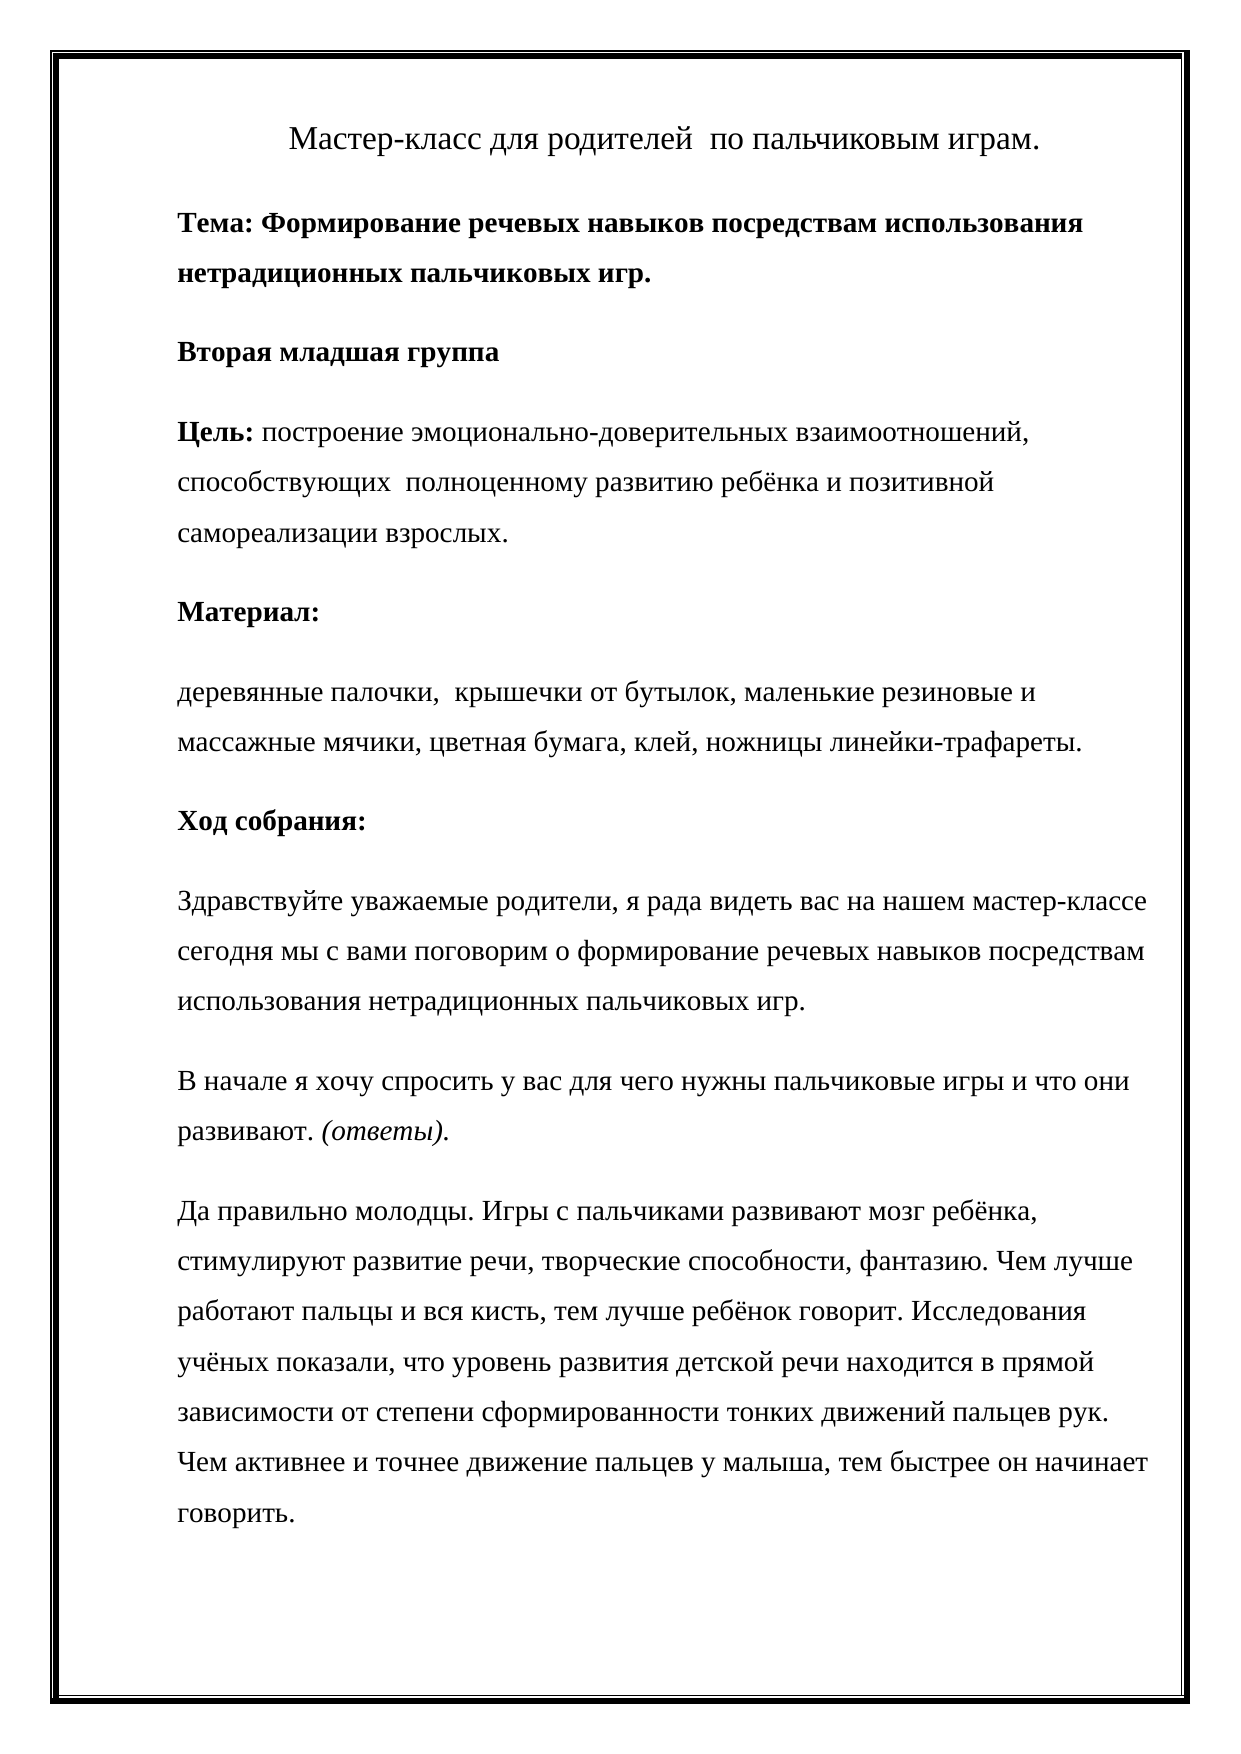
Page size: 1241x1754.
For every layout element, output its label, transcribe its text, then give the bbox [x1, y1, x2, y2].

text деревянные палочки, крышечки от бутылок, маленькие резиновые и массажные мячики, цветная бумага, клей, ножницы линейки-трафареты. [177, 674, 1152, 757]
text Вторая младшая группа [177, 334, 1152, 368]
text Здравствуйте уважаемые родители, я рада видеть вас на нашем мастер-классе сегодня мы с вами поговорим о формирование речевых навыков посредствам использования нетрадиционных пальчиковых игр. [177, 883, 1152, 1017]
text Ход собрания: [177, 803, 1152, 837]
text Цель: построение эмоционально-доверительных взаимоотношений, способствующих полноценному развитию ребёнка и позитивной самореализации взрослых. [177, 414, 1152, 548]
text Материал: [177, 594, 1152, 628]
text Тема: Формирование речевых навыков посредствам использования нетрадиционных пальчиковых игр. [177, 205, 1152, 289]
text Мастер-класс для родителей по пальчиковым играм. [177, 118, 1152, 156]
text Да правильно молодцы. Игры с пальчиками развивают мозг ребёнка, стимулируют развитие речи, творческие способности, фантазию. Чем лучше работают пальцы и вся кисть, тем лучше ребёнок говорит. Исследования учёных показали, что уровень развития детской речи находится в прямой зависимости от степени сформированности тонких движений пальцев рук. Чем активнее и точнее движение пальцев у малыша, тем быстрее он начинает говорить. [177, 1193, 1152, 1528]
text В начале я хочу спросить у вас для чего нужны пальчиковые игры и что они развивают. (ответы). [177, 1063, 1152, 1147]
